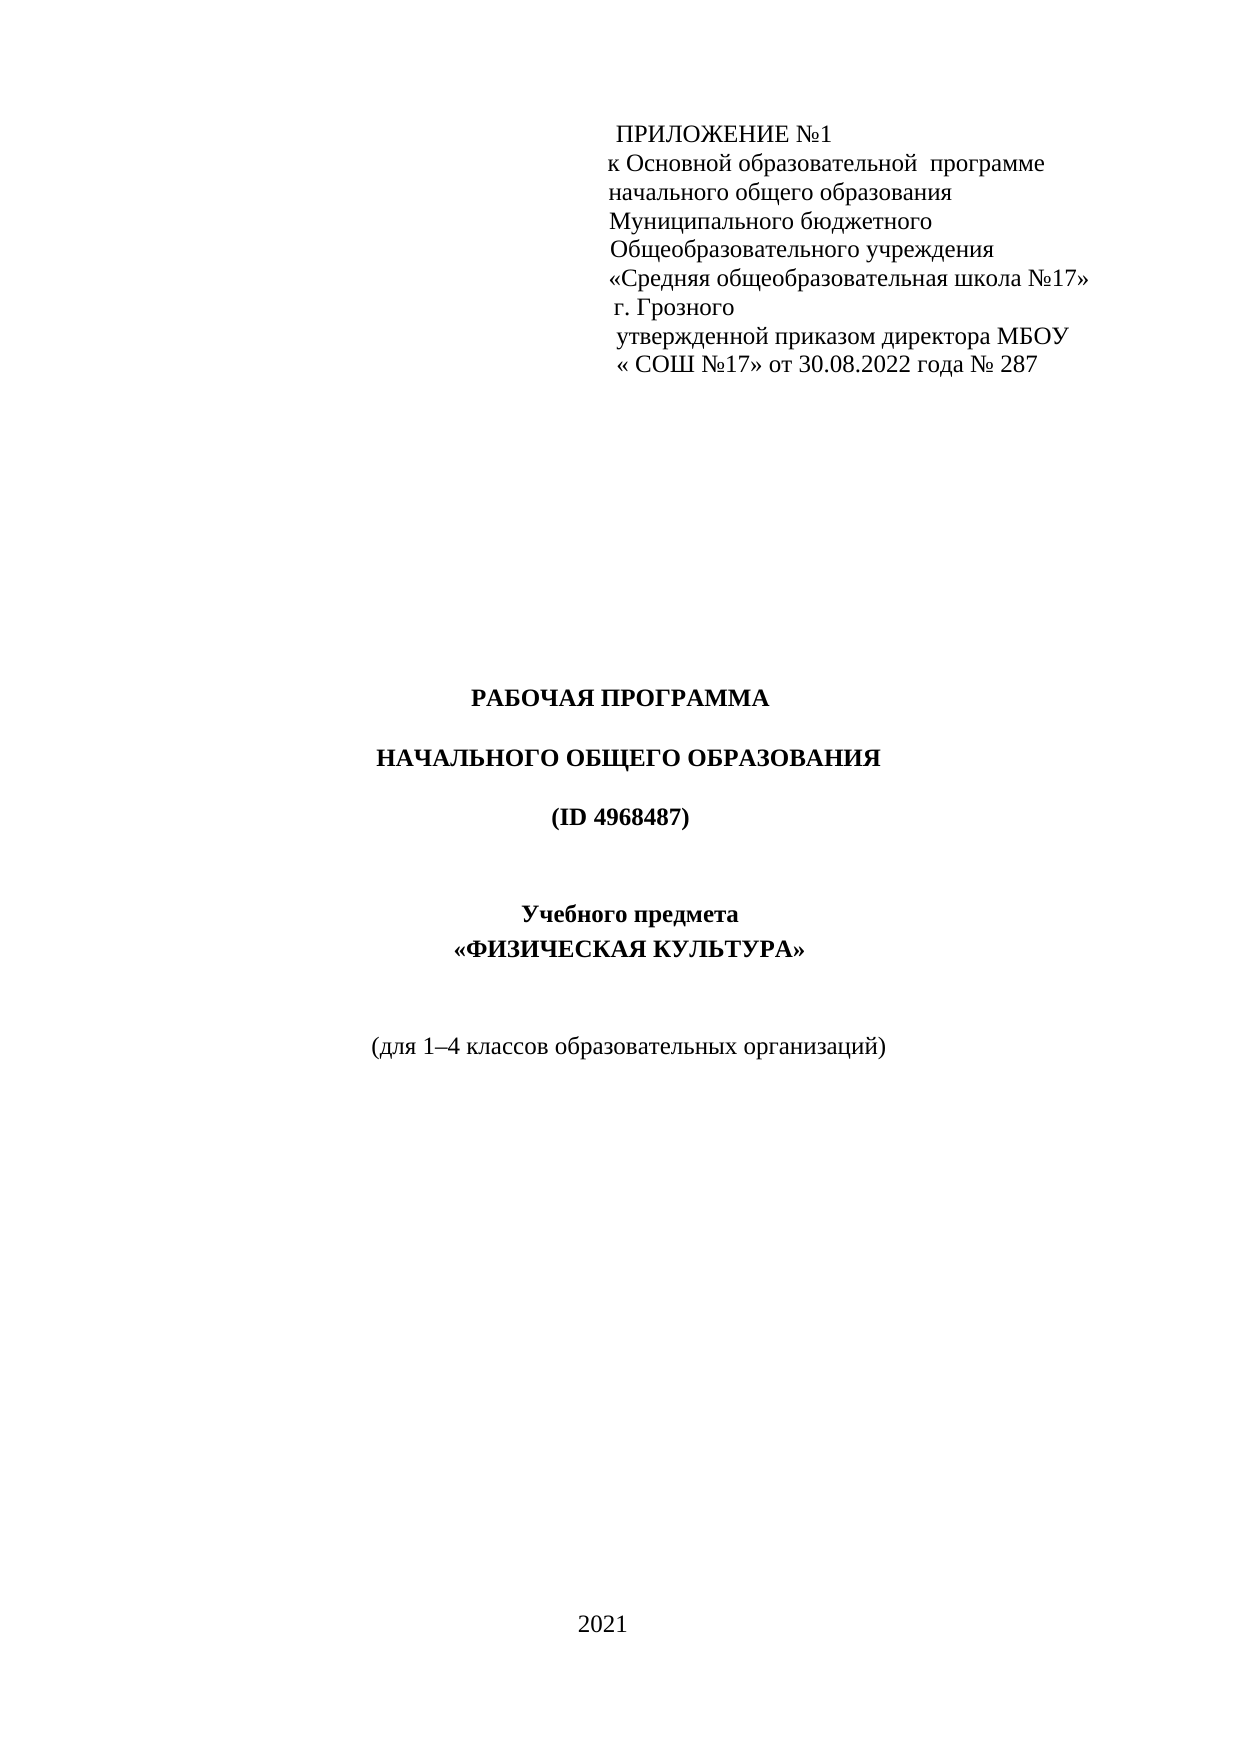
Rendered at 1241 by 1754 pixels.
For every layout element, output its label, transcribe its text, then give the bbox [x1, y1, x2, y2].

text (для 1–4 классов образовательных организаций) [371, 1032, 1090, 1060]
text 2021 [371, 1610, 1090, 1638]
text к Основной образовательной программе [232, 148, 1090, 177]
text Муниципального бюджетного [232, 206, 1090, 234]
text начального общего образования [232, 177, 1090, 206]
text « СОШ №17» от 30.08.2022 года № 287 [232, 349, 1090, 378]
text утвержденной приказом директора МБОУ [232, 321, 1090, 349]
text ПРИЛОЖЕНИЕ №1 [232, 119, 1090, 148]
text Общеобразовательного учреждения [232, 234, 1090, 263]
text НАЧАЛЬНОГО ОБЩЕГО ОБРАЗОВАНИЯ [376, 744, 1090, 771]
text Учебного предмета [150, 901, 739, 928]
text «Средняя общеобразовательная школа №17» [232, 263, 1090, 292]
text «ФИЗИЧЕСКАЯ КУЛЬТУРА» [150, 935, 805, 963]
text РАБОЧАЯ ПРОГРАММА [150, 684, 1090, 712]
text г. Грозного [232, 292, 1090, 321]
text (ID 4968487) [150, 804, 1090, 831]
